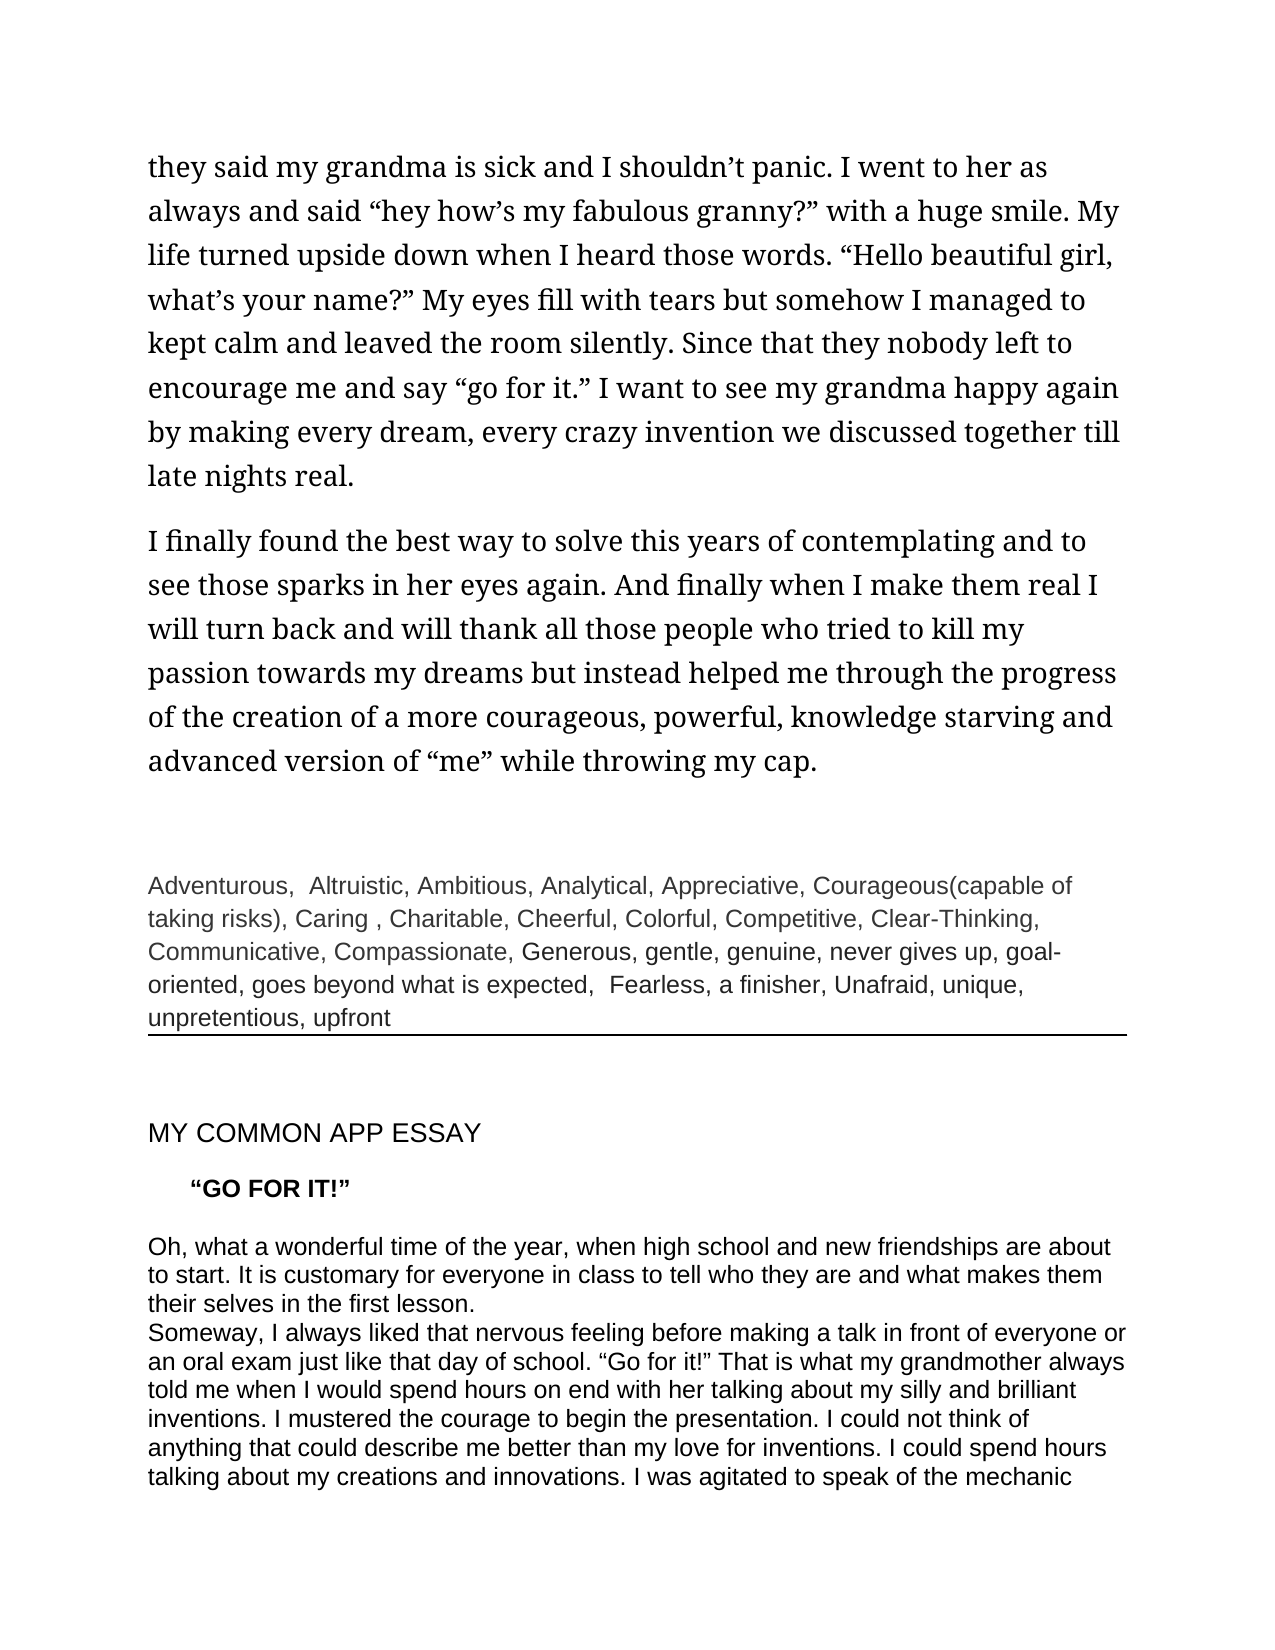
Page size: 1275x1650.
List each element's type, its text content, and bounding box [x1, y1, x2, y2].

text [148, 148, 1127, 494]
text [148, 1318, 1127, 1490]
text Oh, what a wonderful time of the year, when high school and new friendships are about to start. It is customary for everyone in class to tell who they are and what makes them their selves in the first lesson. [148, 1232, 1127, 1318]
text I finally found the best way to solve this years of contemplating and to see those sparks in her eyes again. And finally when I make them real I will turn back and will thank all those people who tried to kill my passion towards my dreams but instead helped me through the progress of the creation of a more courageous, powerful, knowledge starving and advanced version of “me” while throwing my cap. [148, 521, 1127, 779]
text “GO FOR IT!” [148, 1174, 1127, 1203]
text MY COMMON APP ESSAY [148, 1117, 1127, 1149]
text Adventurous, Altruistic, Ambitious, Analytical, Appreciative, Courageous(capable of taking risks), Caring , Charitable, Cheerful, Colorful, Competitive, Clear-Thinking, Communicative, Compassionate, Generous, gentle, genuine, never gives up, goal-oriented, goes beyond what is expected, Fearless, a finisher, Unafraid, unique, unpretentious, upfront [148, 871, 1127, 1034]
